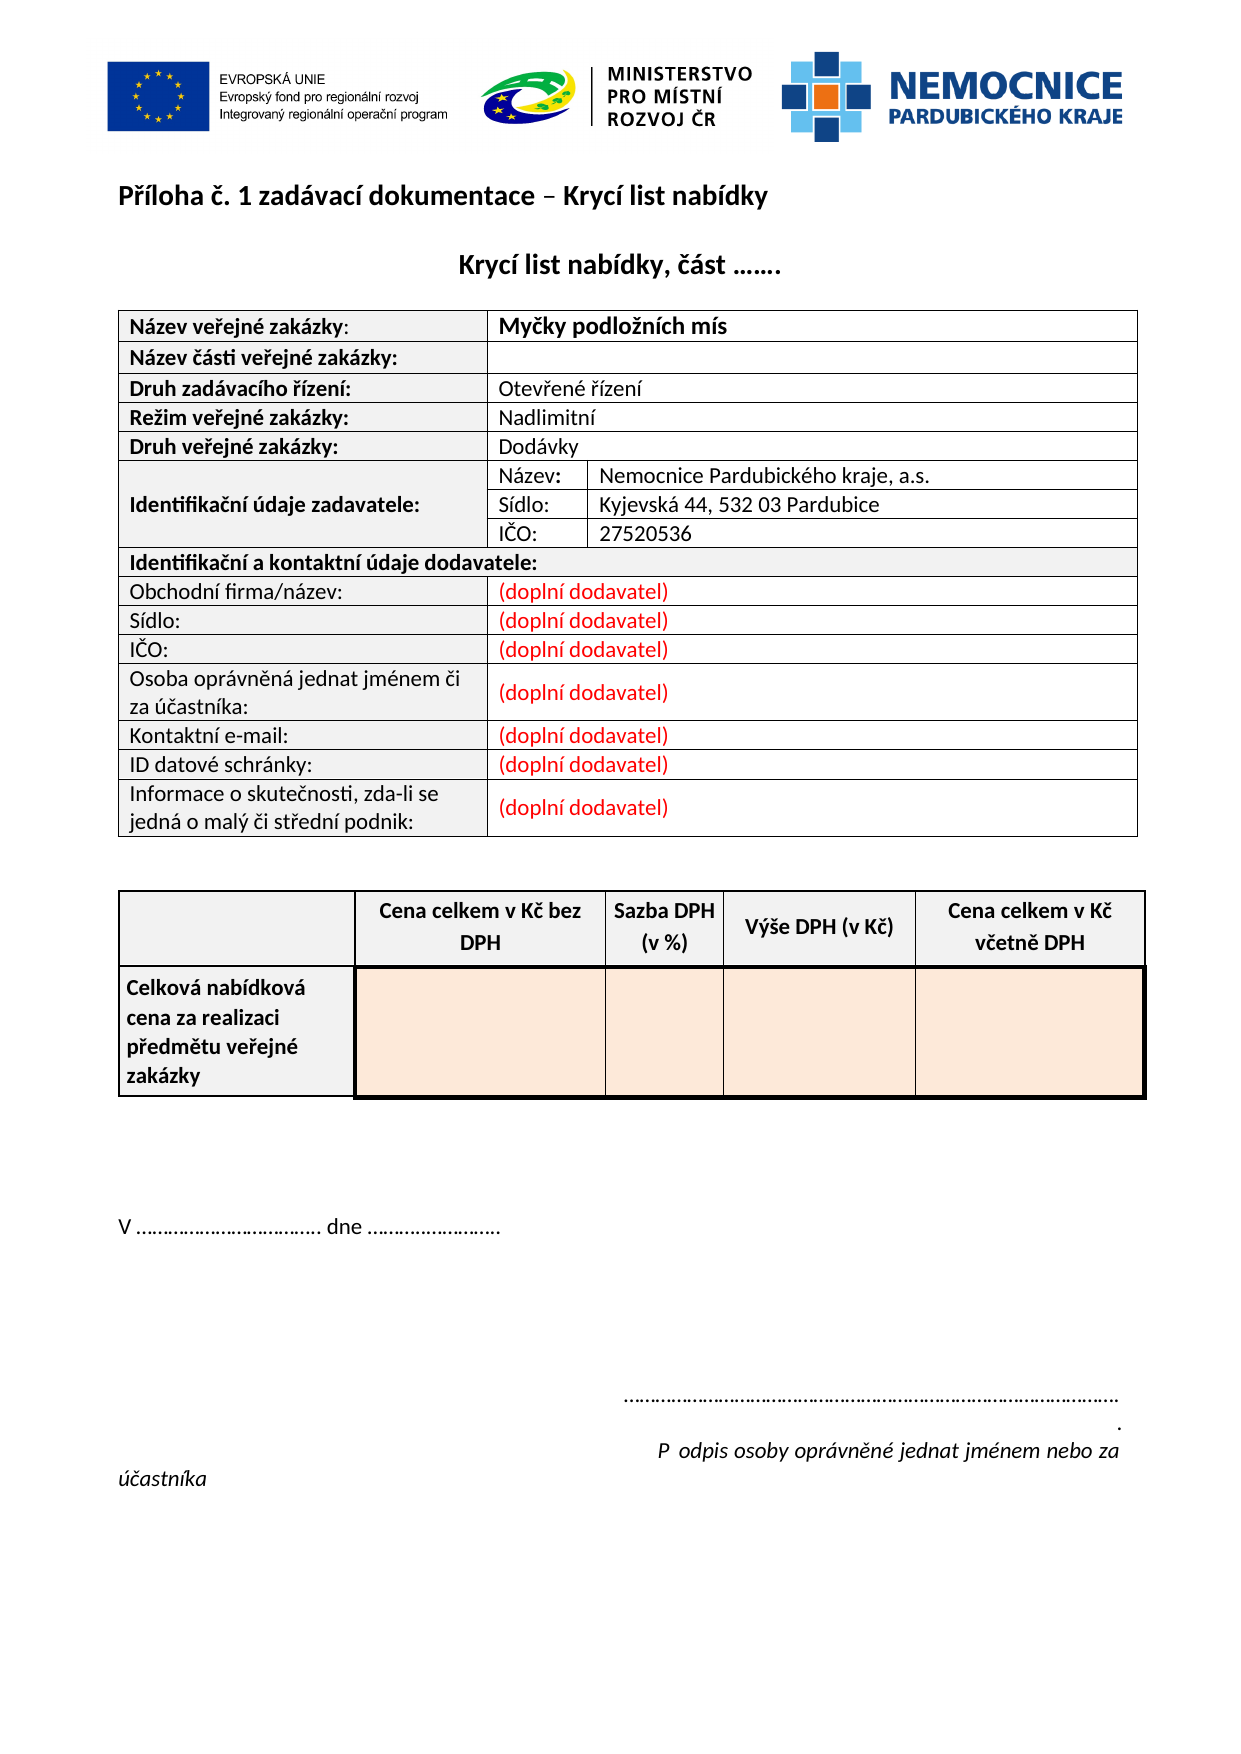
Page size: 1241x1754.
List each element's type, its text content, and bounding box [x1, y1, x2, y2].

table_cell (doplní dodavatel) [488, 606, 1137, 634]
table_cell IČO: [488, 519, 587, 547]
table_cell (doplní dodavatel) [488, 780, 1137, 836]
table_cell Druh zadávacího řízení: [119, 374, 487, 402]
table_cell (doplní dodavatel) [488, 664, 1137, 720]
table_cell Celková nabídková cena za realizaci předmětu veřejné zakázky [120, 967, 353, 1095]
table_cell Identifikační a kontaktní údaje dodavatele: [119, 548, 1137, 576]
text Krycí list nabídky, část ……. [118, 246, 1122, 281]
table_cell [488, 342, 1137, 373]
table_cell [916, 969, 1142, 1095]
table_cell Identifikační údaje zadavatele: [119, 461, 487, 547]
table_header Sazba DPH (v %) [606, 892, 723, 964]
table_cell Sídlo: [119, 606, 487, 634]
text V …………………………….. dne ………..………….. [118, 1212, 1122, 1240]
table_header Výše DPH (v Kč) [724, 892, 915, 964]
table_cell Obchodní firma/název: [119, 577, 487, 605]
table_cell [606, 969, 723, 1095]
table_cell Nadlimitní [488, 403, 1137, 431]
table_cell (doplní dodavatel) [488, 721, 1137, 749]
table_cell Kontaktní e-mail: [119, 721, 487, 749]
table_cell Režim veřejné zakázky: [119, 403, 487, 431]
table_cell Sídlo: [488, 490, 587, 518]
table_cell Osoba oprávněná jednat jménem či za účastníka: [119, 664, 487, 720]
table_cell Otevřené řízení [488, 374, 1137, 402]
table_header Název veřejné zakázky: [119, 311, 487, 341]
table_header Cena celkem v Kč bez DPH [356, 892, 605, 964]
text ………………………………………………………………………………….. [118, 1380, 1122, 1436]
table_cell (doplní dodavatel) [488, 750, 1137, 778]
table_cell IČO: [119, 635, 487, 663]
table_cell 27520536 [588, 519, 1137, 547]
table_cell Nemocnice Pardubického kraje, a.s. [588, 461, 1137, 489]
text Podpis osoby oprávněné jednat jménem nebo za účastníka [118, 1436, 1122, 1492]
table_cell Informace o skutečnosti, zda-li se jedná o malý či střední podnik: [119, 780, 487, 836]
table_cell Dodávky [488, 432, 1137, 460]
picture [780, 50, 1123, 143]
table_cell Název části veřejné zakázky: [119, 342, 487, 373]
table_header Myčky podložních mís [488, 311, 1137, 341]
table_header Cena celkem v Kč včetně DPH [916, 892, 1144, 964]
table_cell (doplní dodavatel) [488, 577, 1137, 605]
table_header [120, 892, 354, 964]
table_cell Kyjevská 44, 532 03 Pardubice [588, 490, 1137, 518]
table_cell ID datové schránky: [119, 750, 487, 778]
picture [85, 38, 774, 154]
table_cell (doplní dodavatel) [488, 635, 1137, 663]
table_cell Název: [488, 461, 587, 489]
table_cell Druh veřejné zakázky: [119, 432, 487, 460]
text Příloha č. 1 zadávací dokumentace – Krycí list nabídky [118, 177, 1122, 213]
table_cell [724, 969, 915, 1095]
table_cell [357, 969, 605, 1095]
